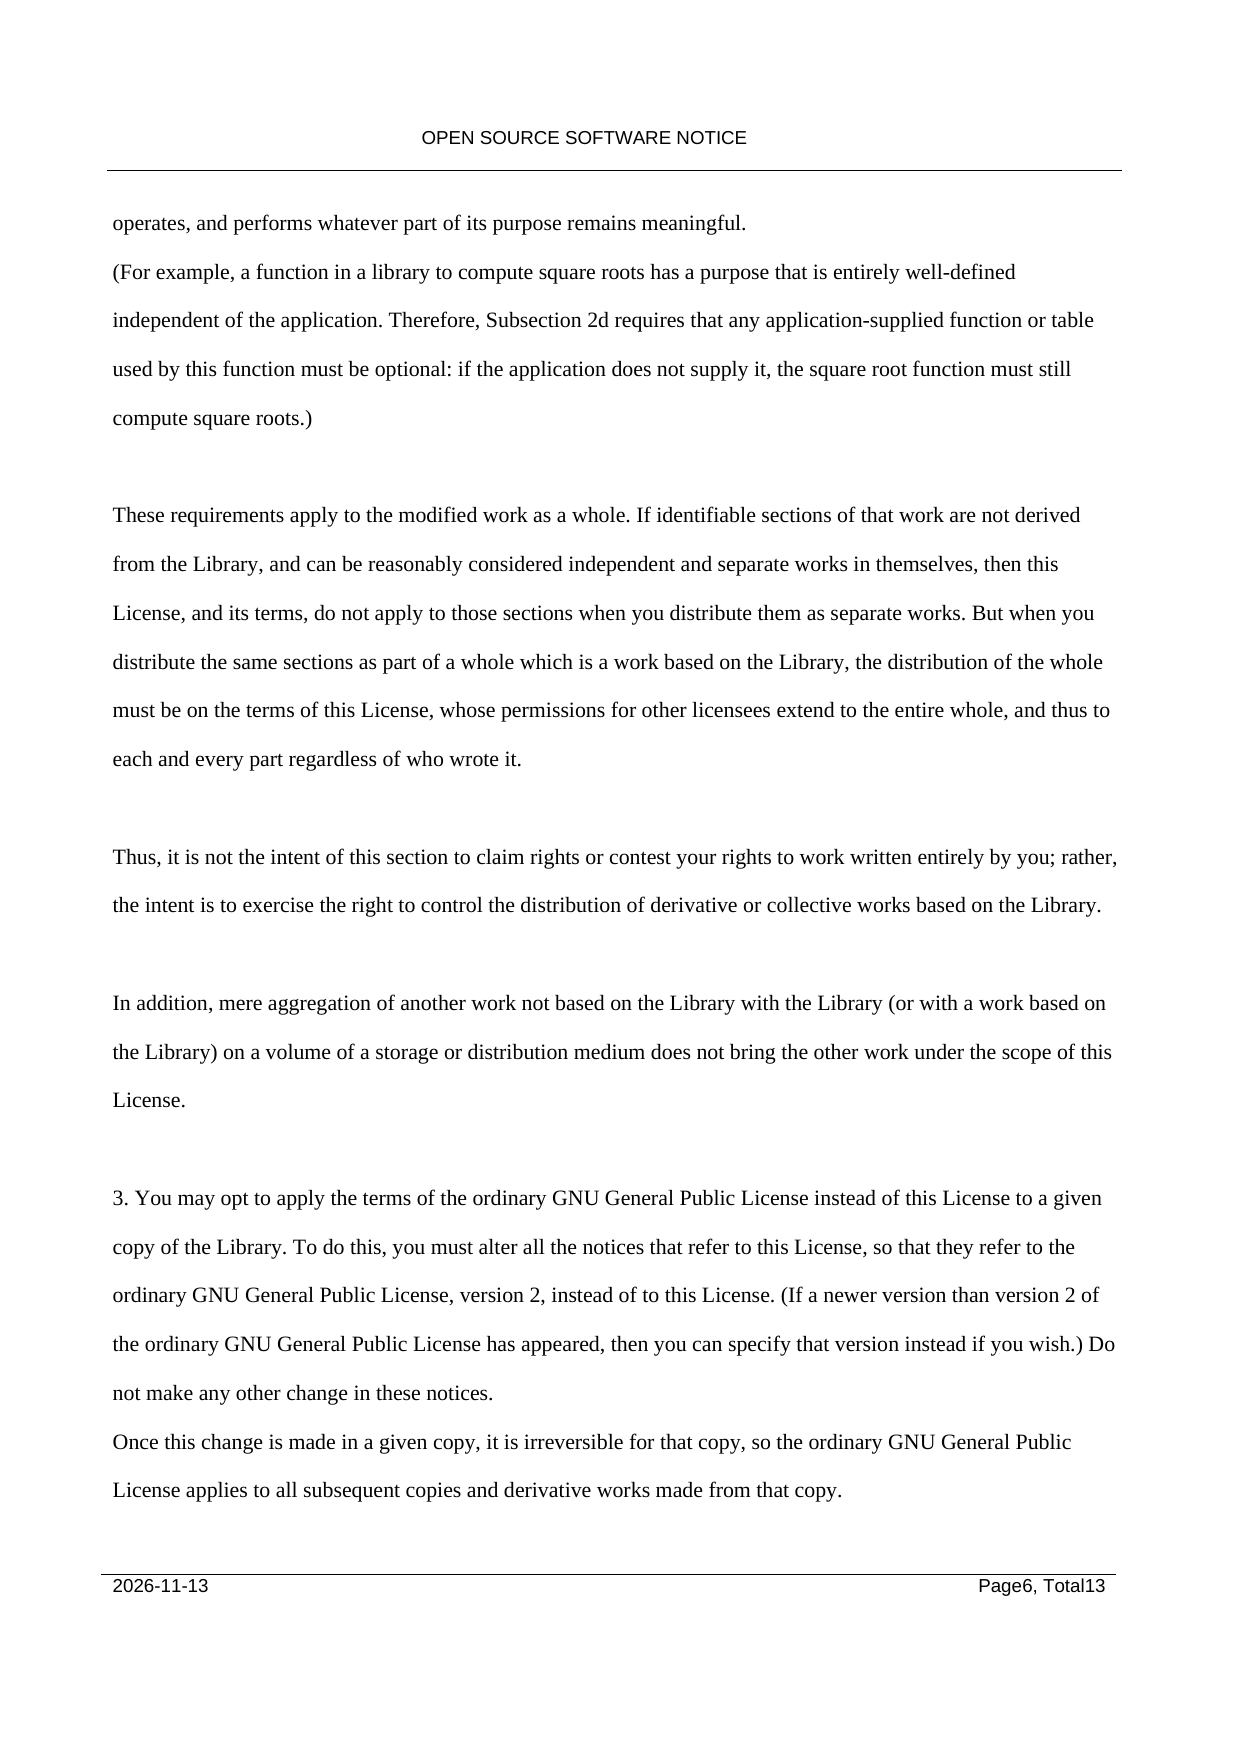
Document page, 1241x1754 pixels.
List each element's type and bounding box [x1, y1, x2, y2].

text [112, 206, 1128, 1506]
